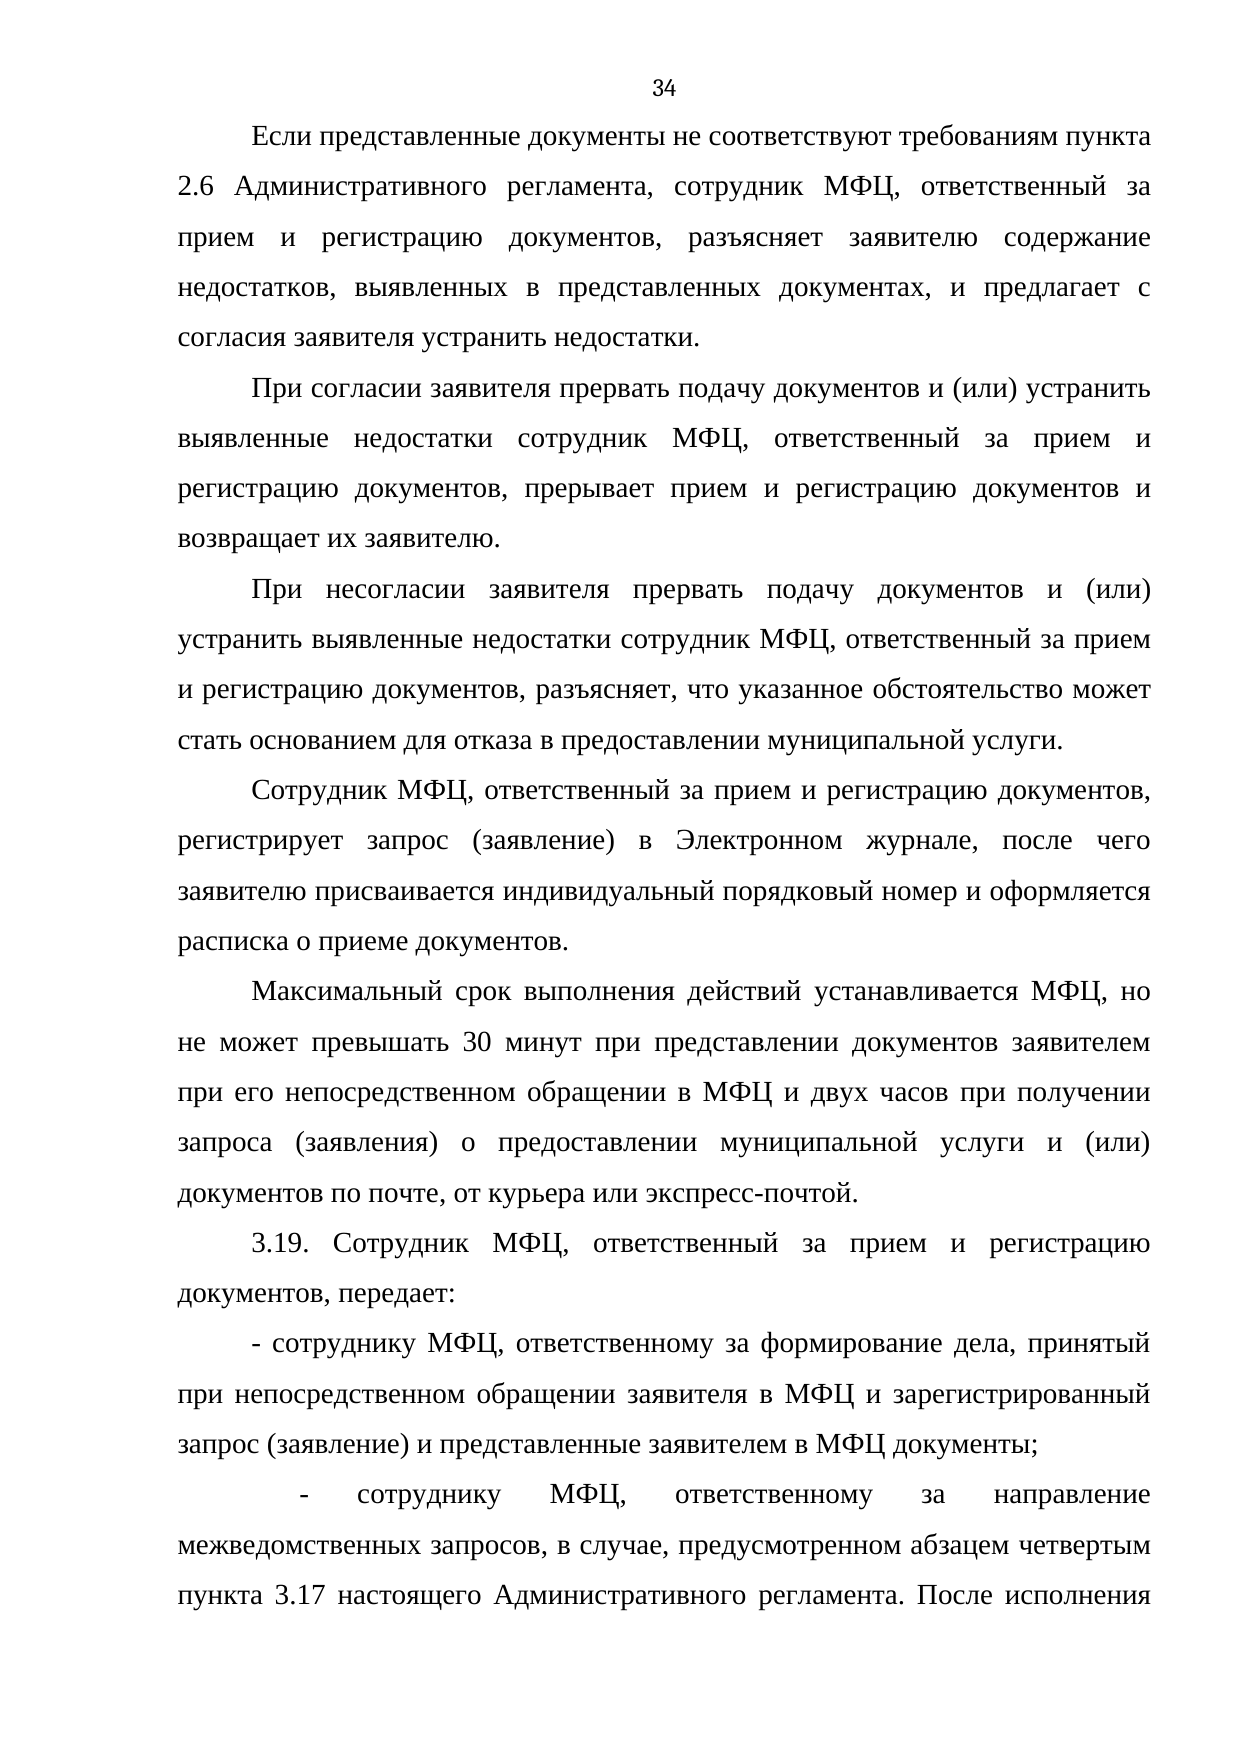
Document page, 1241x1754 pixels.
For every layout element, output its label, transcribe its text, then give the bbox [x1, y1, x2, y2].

text При согласии заявителя прервать подачу документов и (или) устранить выявленные недостатки сотрудник МФЦ, ответственный за прием и регистрацию документов, прерывает прием и регистрацию документов и возвращает их заявителю. [177, 370, 1152, 554]
text Сотрудник МФЦ, ответственный за прием и регистрацию документов, регистрирует запрос (заявление) в Электронном журнале, после чего заявителю присваивается индивидуальный порядковый номер и оформляется расписка о приеме документов. [177, 772, 1152, 957]
text При несогласии заявителя прервать подачу документов и (или) устранить выявленные недостатки сотрудник МФЦ, ответственный за прием и регистрацию документов, разъясняет, что указанное обстоятельство может стать основанием для отказа в предоставлении муниципальной услуги. [177, 571, 1152, 755]
text Если представленные документы не соответствуют требованиям пункта 2.6 Административного регламента, сотрудник МФЦ, ответственный за прием и регистрацию документов, разъясняет заявителю содержание недостатков, выявленных в представленных документах, и предлагает с согласия заявителя устранить недостатки. [177, 118, 1152, 353]
text - сотруднику МФЦ, ответственному за формирование дела, принятый при непосредственном обращении заявителя в МФЦ и зарегистрированный запрос (заявление) и представленные заявителем в МФЦ документы; [177, 1326, 1152, 1460]
text 3.19. Сотрудник МФЦ, ответственный за прием и регистрацию документов, передает: [177, 1225, 1152, 1309]
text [177, 1477, 1152, 1611]
text Максимальный срок выполнения действий устанавливается МФЦ, но не может превышать 30 минут при представлении документов заявителем при его непосредственном обращении в МФЦ и двух часов при получении запроса (заявления) о предоставлении муниципальной услуги и (или) документов по почте, от курьера или экспресс-почтой. [177, 973, 1152, 1208]
